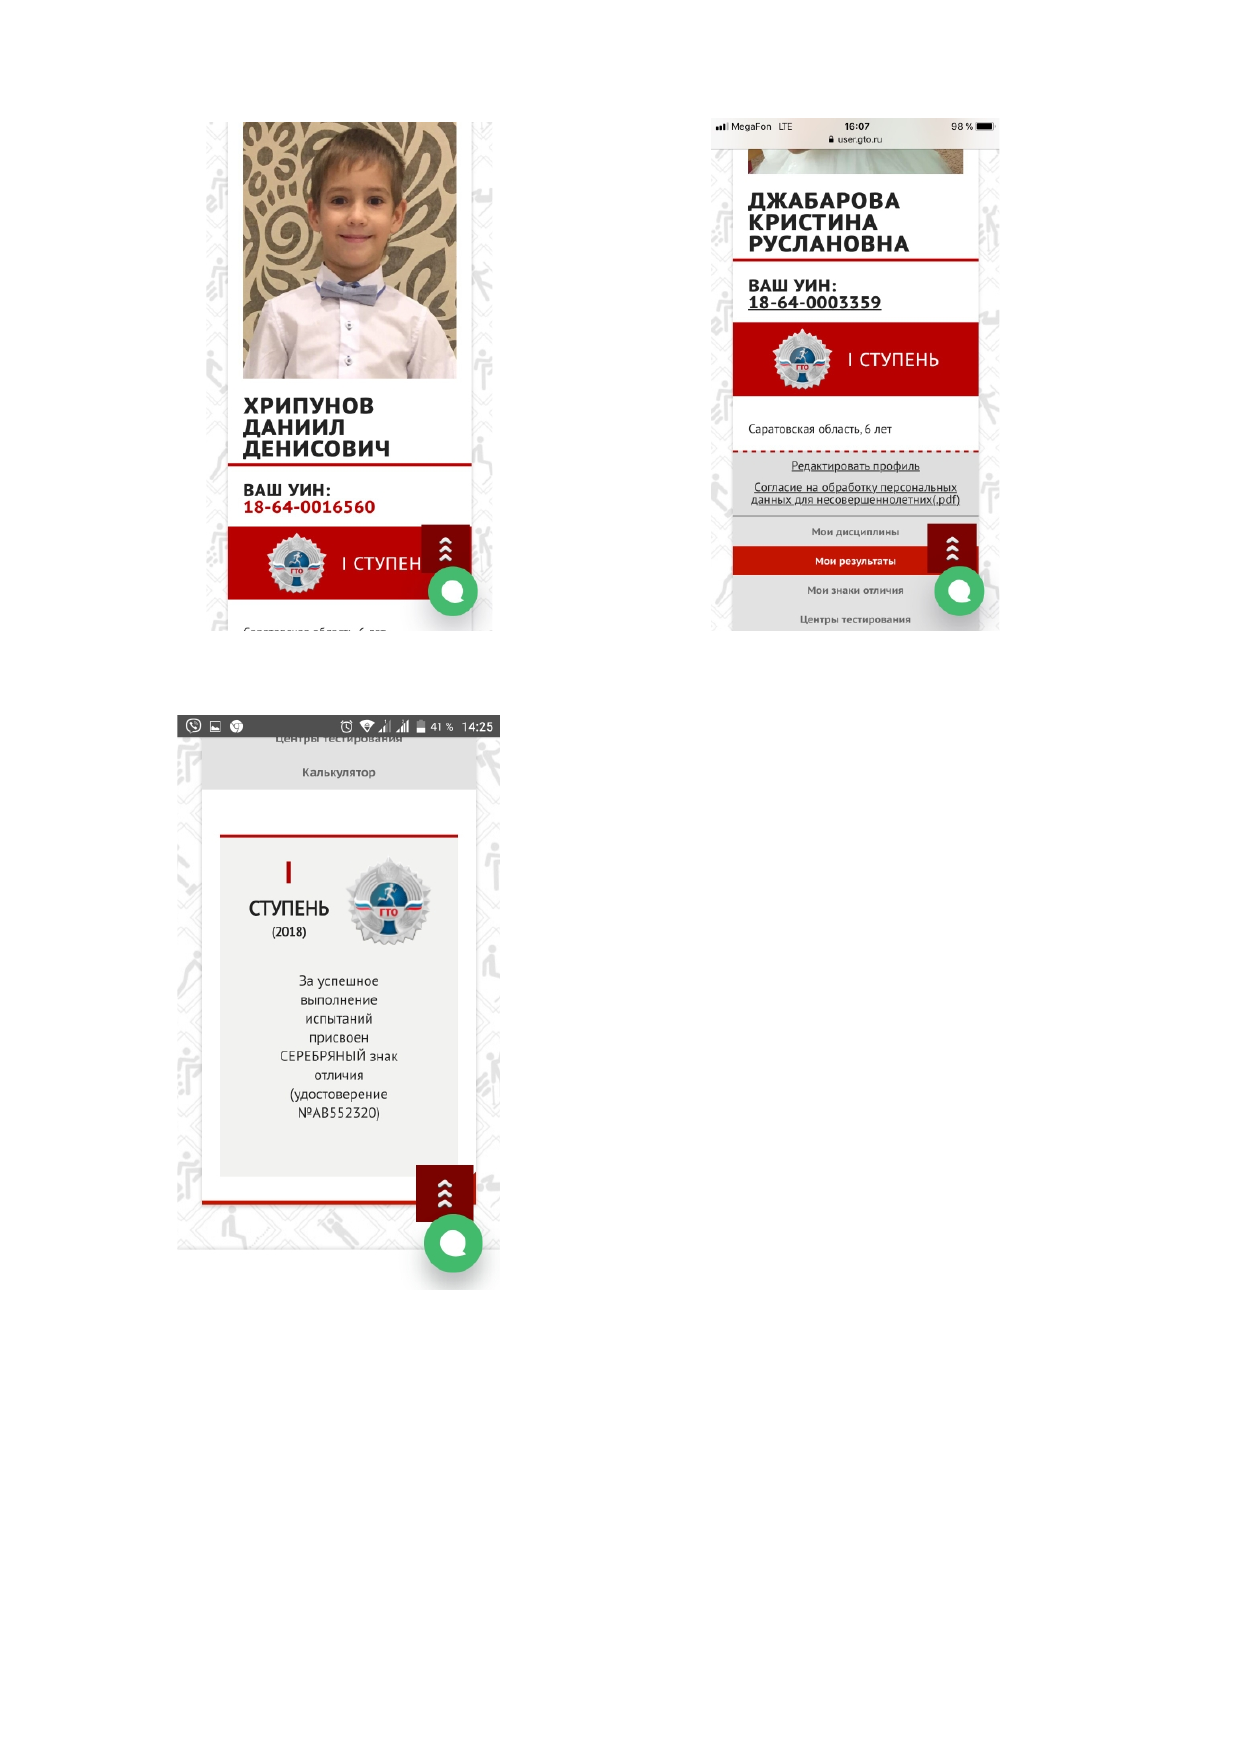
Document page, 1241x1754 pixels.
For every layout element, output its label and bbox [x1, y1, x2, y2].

picture [177, 715, 500, 1290]
picture [711, 118, 1000, 631]
picture [206, 122, 493, 631]
